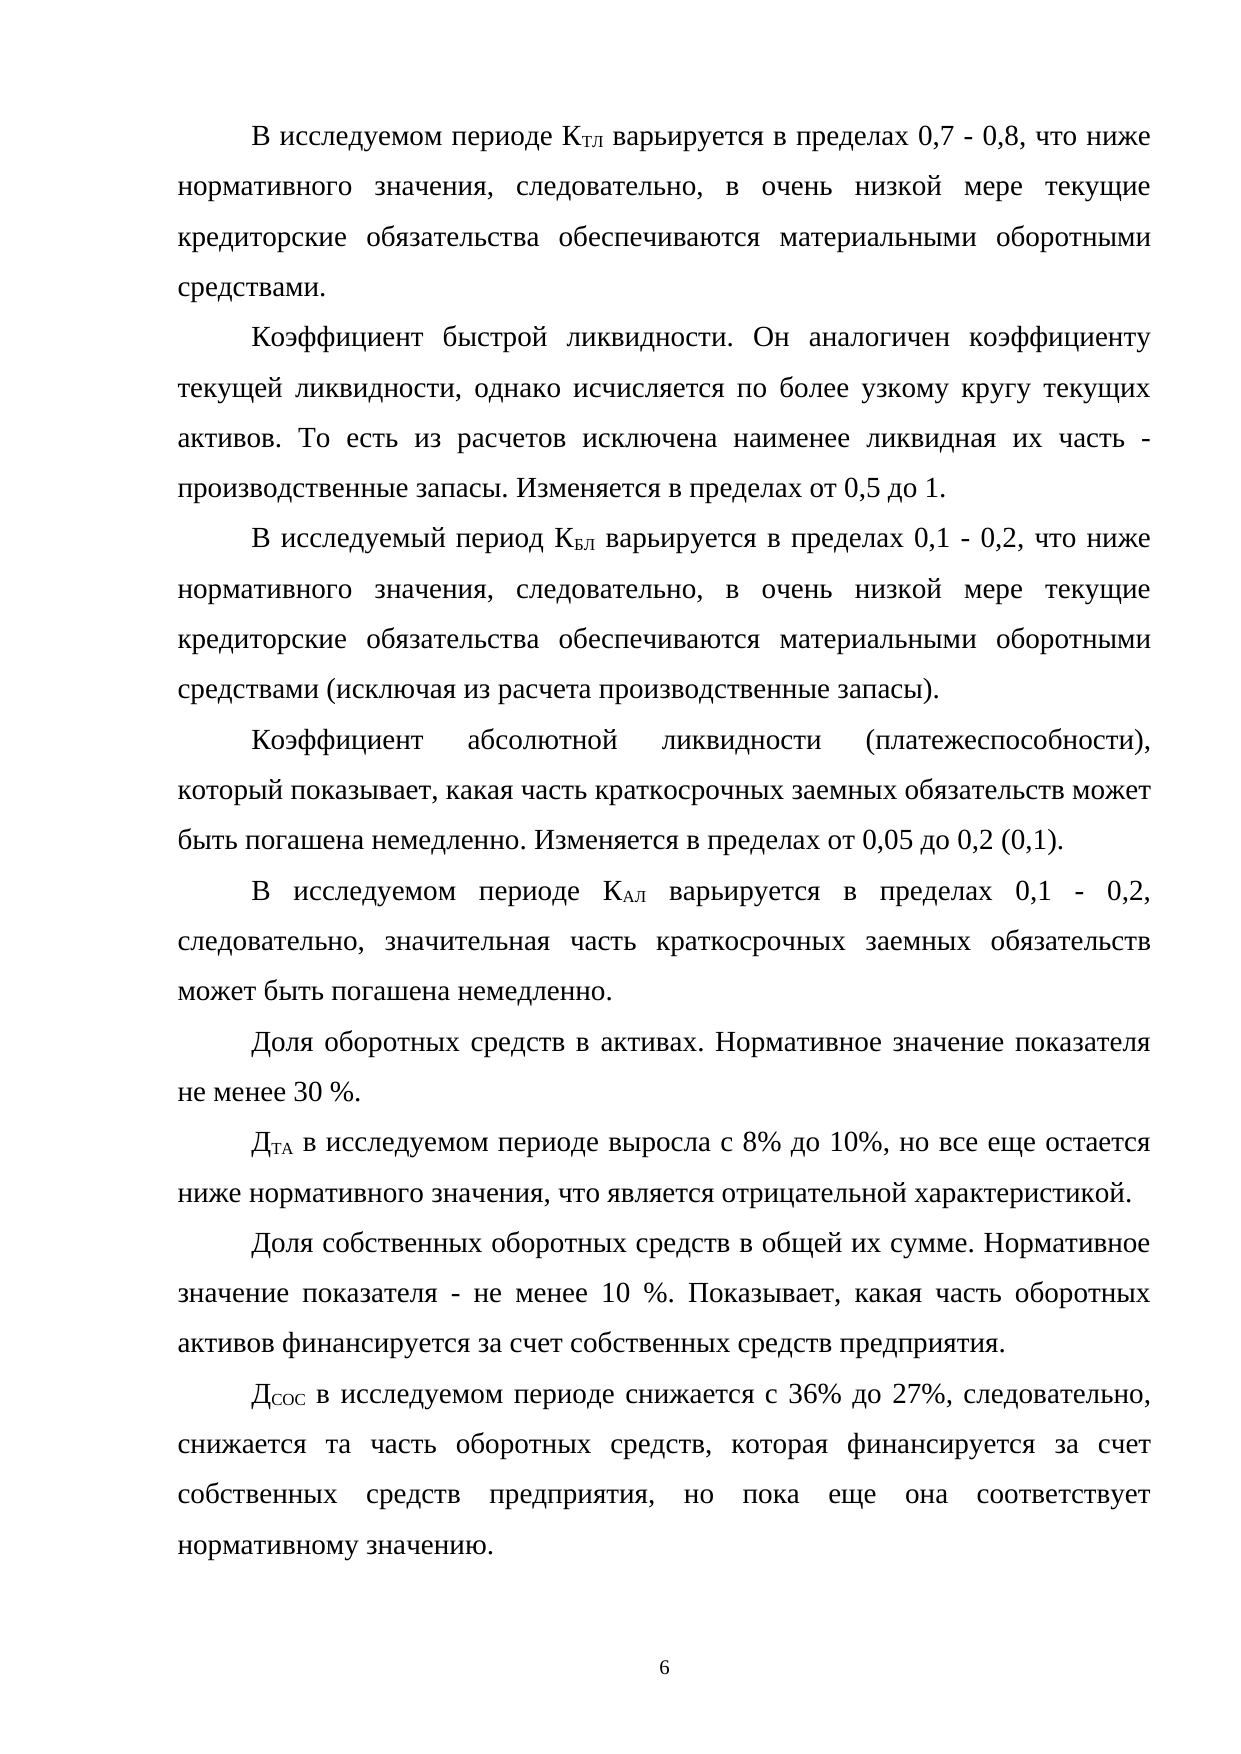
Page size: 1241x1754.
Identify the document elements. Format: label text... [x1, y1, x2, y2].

text Коэффициент абсолютной ликвидности (платежеспособности), который показывает, какая часть краткосрочных заемных обязательств может быть погашена немедленно. Изменяется в пределах от 0,05 до 0,2 (0,1). [177, 722, 1152, 856]
text Доля оборотных средств в активах. Нормативное значение показателя не менее 30 %. [177, 1024, 1152, 1108]
text В исследуемом периоде КТЛ варьируется в пределах 0,7 - 0,8, что ниже нормативного значения, следовательно, в очень низкой мере текущие кредиторские обязательства обеспечиваются материальными оборотными средствами. [177, 118, 1152, 303]
text ДТА в исследуемом периоде выросла с 8% до 10%, но все еще остается ниже нормативного значения, что является отрицательной характеристикой. [177, 1124, 1152, 1208]
text Коэффициент быстрой ликвидности. Он аналогичен коэффициенту текущей ликвидности, однако исчисляется по более узкому кругу текущих активов. То есть из расчетов исключена наименее ликвидная их часть - производственные запасы. Изменяется в пределах от 0,5 до 1. [177, 319, 1152, 504]
text В исследуемый период КБЛ варьируется в пределах 0,1 - 0,2, что ниже нормативного значения, следовательно, в очень низкой мере текущие кредиторские обязательства обеспечиваются материальными оборотными средствами (исключая из расчета производственные запасы). [177, 521, 1152, 705]
text ДСОС в исследуемом периоде снижается с 36% до 27%, следовательно, снижается та часть оборотных средств, которая финансируется за счет собственных средств предприятия, но пока еще она соответствует нормативному значению. [177, 1376, 1152, 1560]
text Доля собственных оборотных средств в общей их сумме. Нормативное значение показателя - не менее 10 %. Показывает, какая часть оборотных активов финансируется за счет собственных средств предприятия. [177, 1225, 1152, 1359]
text В исследуемом периоде КАЛ варьируется в пределах 0,1 - 0,2, следовательно, значительная часть краткосрочных заемных обязательств может быть погашена немедленно. [177, 873, 1152, 1007]
